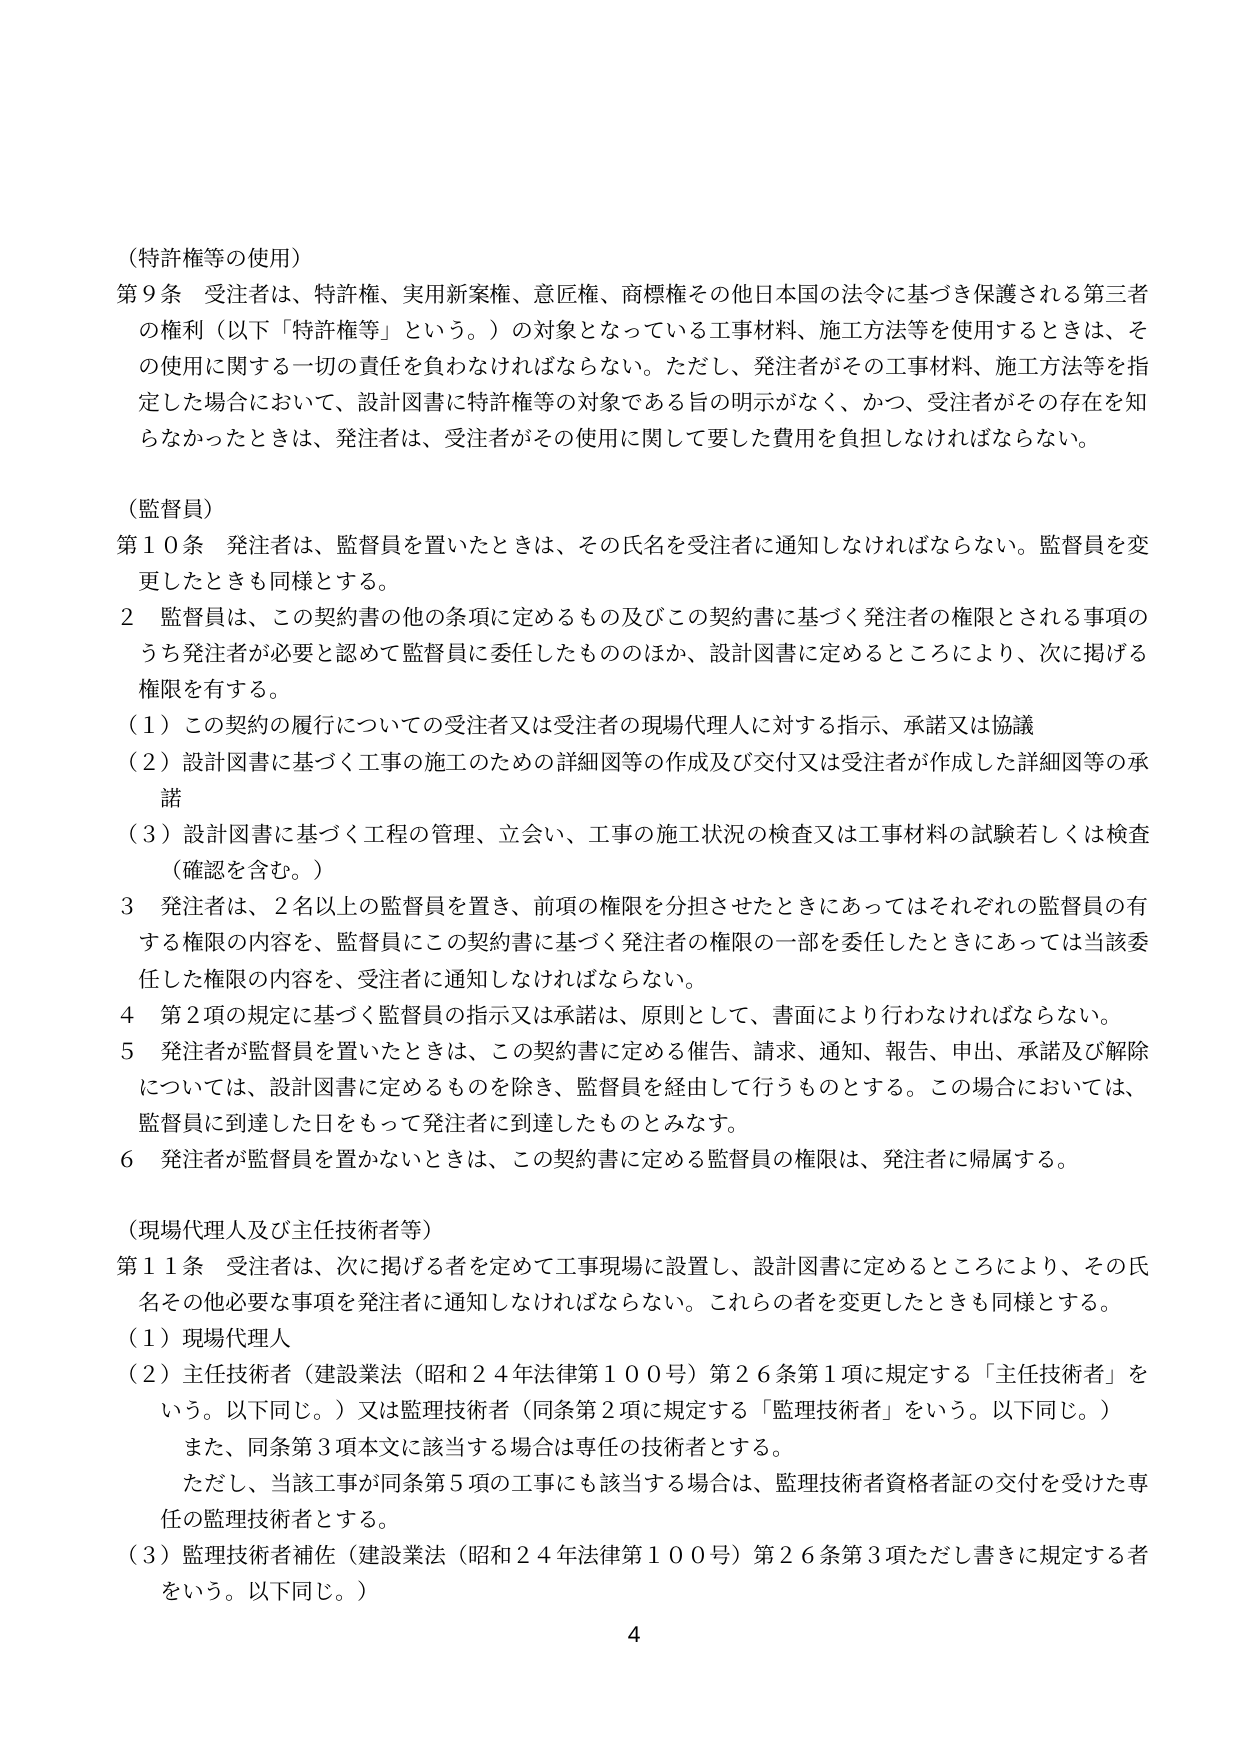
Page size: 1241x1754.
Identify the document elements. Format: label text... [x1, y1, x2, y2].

text （現場代理人及び主任技術者等） [116, 1213, 1152, 1244]
text ６ 発注者が監督員を置かないときは、この契約書に定める監督員の権限は、発注者に帰属する。 [116, 1142, 1152, 1174]
text 第１０条 発注者は、監督員を置いたときは、その氏名を受注者に通知しなければならない。監督員を変更したときも同様とする。 [116, 528, 1152, 596]
text ５ 発注者が監督員を置いたときは、この契約書に定める催告、請求、通知、報告、申出、承諾及び解除については、設計図書に定めるものを除き、監督員を経由して行うものとする。この場合においては、監督員に到達した日をもって発注者に到達したものとみなす。 [116, 1034, 1152, 1138]
text また、同条第３項本文に該当する場合は専任の技術者とする。 [116, 1430, 1152, 1461]
text ４ 第２項の規定に基づく監督員の指示又は承諾は、原則として、書面により行わなければならない。 [116, 998, 1152, 1029]
text （１）この契約の履行についての受注者又は受注者の現場代理人に対する指示、承諾又は協議 [116, 709, 1152, 740]
text （２）主任技術者（建設業法（昭和２４年法律第１００号）第２６条第１項に規定する「主任技術者」をいう。以下同じ。）又は監理技術者（同条第２項に規定する「監理技術者」をいう。以下同じ。） [116, 1357, 1152, 1425]
text 第１１条 受注者は、次に掲げる者を定めて工事現場に設置し、設計図書に定めるところにより、その氏名その他必要な事項を発注者に通知しなければならない。これらの者を変更したときも同様とする。 [116, 1249, 1152, 1317]
text （３）監理技術者補佐（建設業法（昭和２４年法律第１００号）第２６条第３項ただし書きに規定する者をいう。以下同じ。） [116, 1538, 1152, 1606]
text （２）設計図書に基づく工事の施工のための詳細図等の作成及び交付又は受注者が作成した詳細図等の承諾 [116, 745, 1152, 812]
text （監督員） [116, 492, 1152, 523]
text （特許権等の使用） [116, 241, 1152, 272]
text 第９条 受注者は、特許権、実用新案権、意匠権、商標権その他日本国の法令に基づき保護される第三者の権利（以下「特許権等」という。）の対象となっている工事材料、施工方法等を使用するときは、その使用に関する一切の責任を負わなければならない。ただし、発注者がその工事材料、施工方法等を指定した場合において、設計図書に特許権等の対象である旨の明示がなく、かつ、受注者がその存在を知らなかったときは、発注者は、受注者がその使用に関して要した費用を負担しなければならない。 [116, 277, 1152, 453]
text （１）現場代理人 [116, 1321, 1152, 1353]
text ３ 発注者は、２名以上の監督員を置き、前項の権限を分担させたときにあってはそれぞれの監督員の有する権限の内容を、監督員にこの契約書に基づく発注者の権限の一部を委任したときにあっては当該委任した権限の内容を、受注者に通知しなければならない。 [116, 889, 1152, 993]
text ２ 監督員は、この契約書の他の条項に定めるもの及びこの契約書に基づく発注者の権限とされる事項のうち発注者が必要と認めて監督員に委任したもののほか、設計図書に定めるところにより、次に掲げる権限を有する。 [116, 600, 1152, 704]
text （３）設計図書に基づく工程の管理、立会い、工事の施工状況の検査又は工事材料の試験若しくは検査（確認を含む。） [116, 817, 1152, 885]
text ただし、当該工事が同条第５項の工事にも該当する場合は、監理技術者資格者証の交付を受けた専任の監理技術者とする。 [116, 1466, 1152, 1533]
